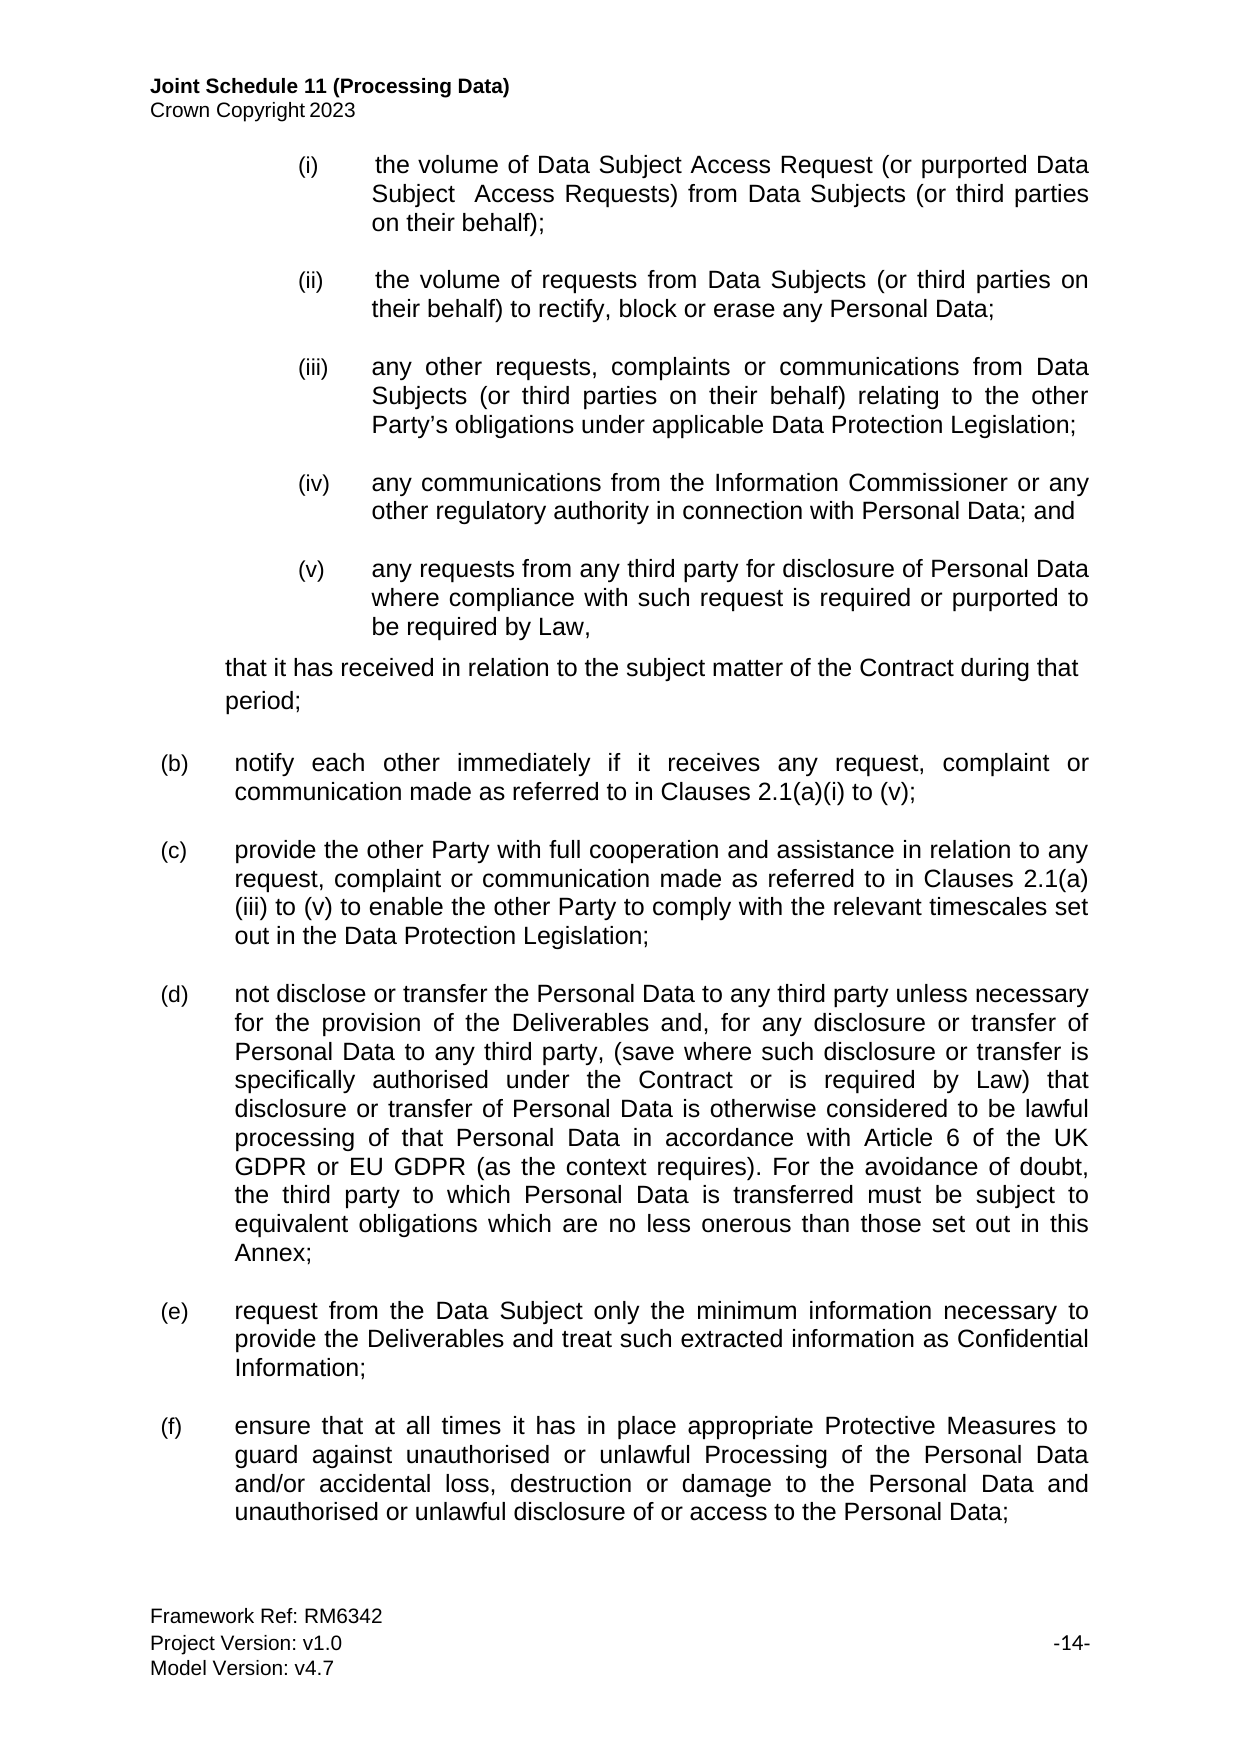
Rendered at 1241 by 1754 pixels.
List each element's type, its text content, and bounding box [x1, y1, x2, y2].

list any communications from the Information Commissioner or any other regulatory authority in connection with Personal Data; and [298, 467, 1090, 525]
list not disclose or transfer the Personal Data to any third party unless necessary for the provision of the Deliverables and, for any disclosure or transfer of Personal Data to any third party, (save where such disclosure or transfer is specifically authorised under the Contract or is required by Law) that disclosure or transfer of Personal Data is otherwise considered to be lawful processing of that Personal Data in accordance with Article 6 of the UK GDPR or EU GDPR (as the context requires). For the avoidance of doubt, the third party to which Personal Data is transferred must be subject to equivalent obligations which are no less onerous than those set out in this Annex; [160, 979, 1090, 1266]
list any requests from any third party for disclosure of Personal Data where compliance with such request is required or purported to be required by Law, [298, 554, 1090, 640]
list provide the other Party with full cooperation and assistance in relation to any request, complaint or communication made as referred to in Clauses 2.1(a)(iii) to (v) to enable the other Party to comply with the relevant timescales set out in the Data Protection Legislation; [160, 835, 1090, 950]
list request from the Data Subject only the minimum information necessary to provide the Deliverables and treat such extracted information as Confidential Information; [160, 1296, 1090, 1382]
list the volume of Data Subject Access Request (or purported Data Subject Access Requests) from Data Subjects (or third parties on their behalf); [298, 150, 1090, 236]
list notify each other immediately if it receives any request, complaint or communication made as referred to in Clauses 2.1(a)(i) to (v); [160, 748, 1090, 806]
list the volume of requests from Data Subjects (or third parties on their behalf) to rectify, block or erase any Personal Data; [298, 265, 1090, 323]
text that it has received in relation to the subject matter of the Contract during that period; [225, 653, 1090, 715]
list ensure that at all times it has in place appropriate Protective Measures to guard against unauthorised or unlawful Processing of the Personal Data and/or accidental loss, destruction or damage to the Personal Data and unauthorised or unlawful disclosure of or access to the Personal Data; [160, 1411, 1090, 1526]
list any other requests, complaints or communications from Data Subjects (or third parties on their behalf) relating to the other Party’s obligations under applicable Data Protection Legislation; [298, 352, 1090, 438]
